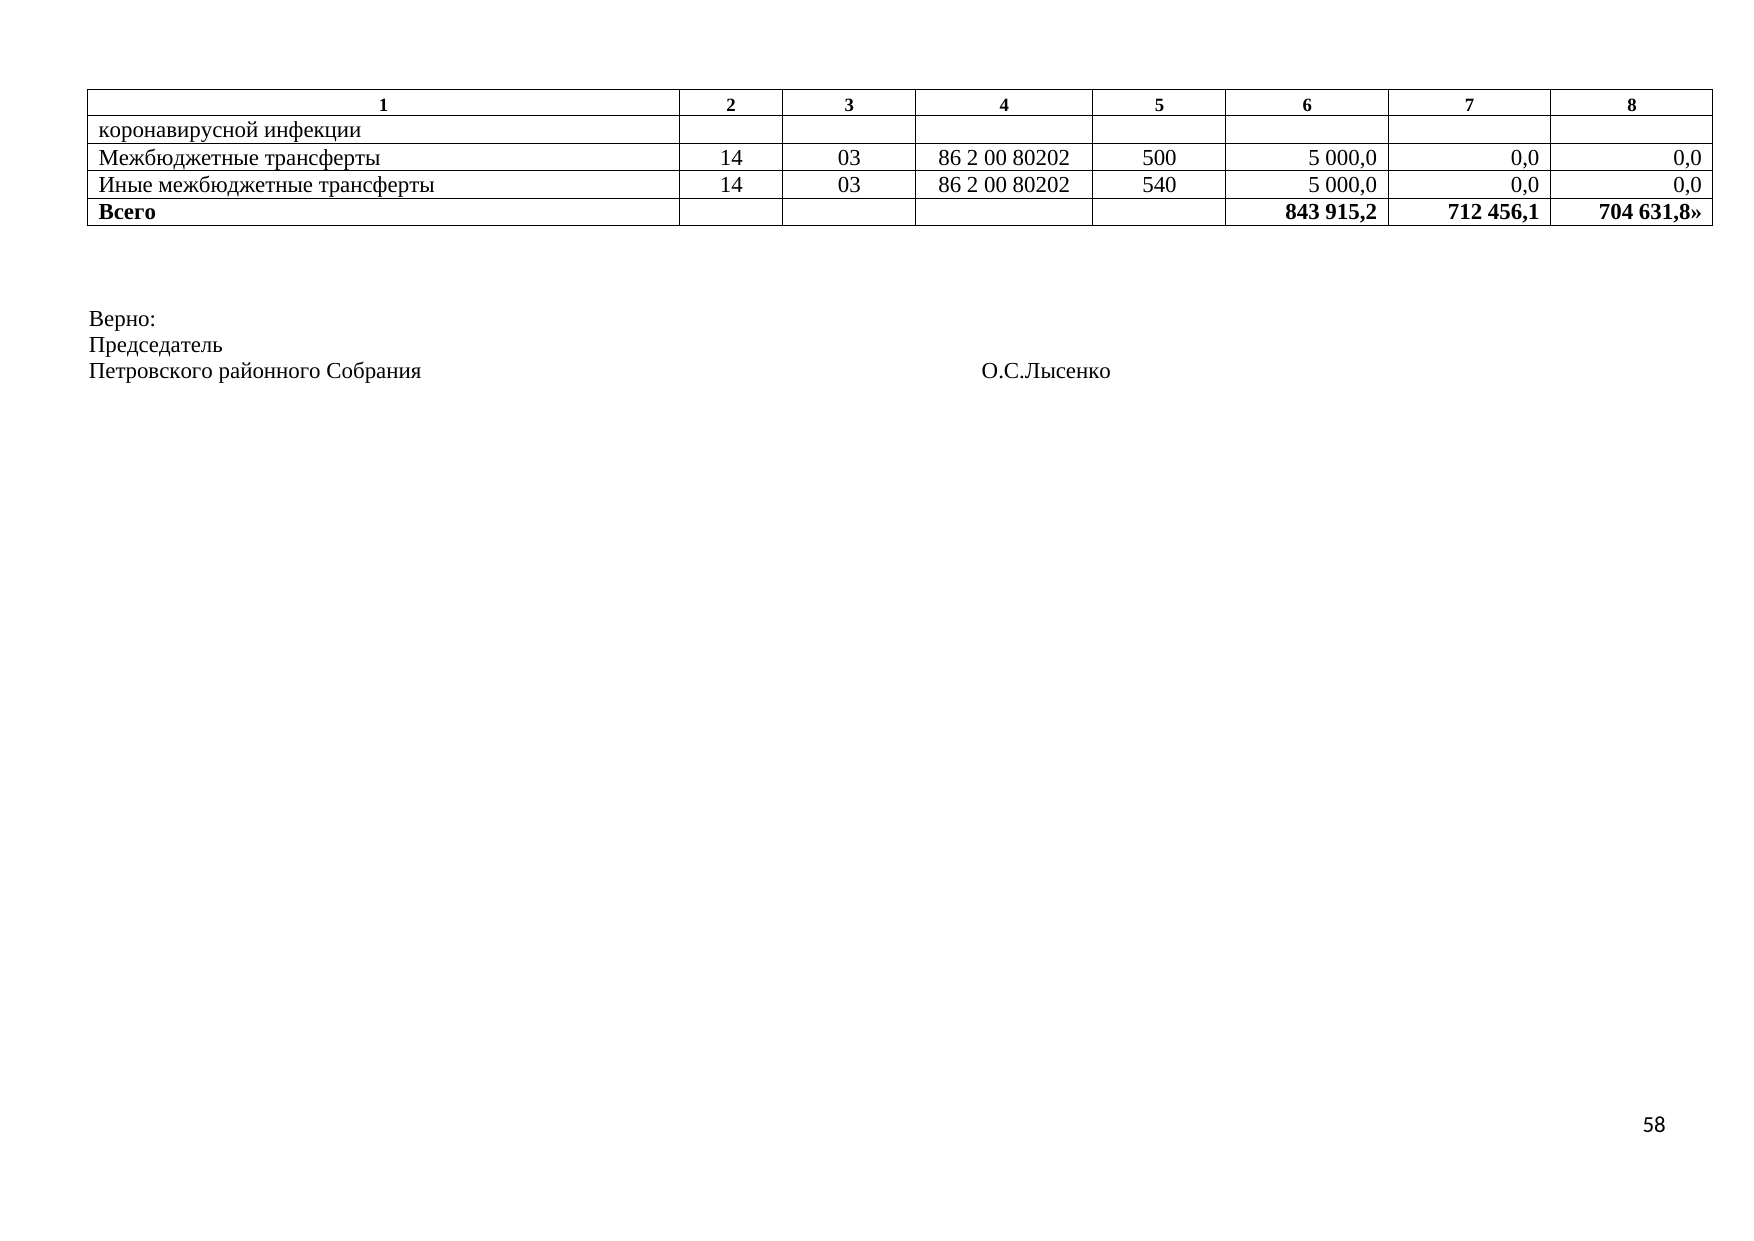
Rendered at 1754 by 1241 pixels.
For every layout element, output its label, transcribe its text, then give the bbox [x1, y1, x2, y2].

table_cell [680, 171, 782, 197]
text Верно: [89, 305, 1665, 331]
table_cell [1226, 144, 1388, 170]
table_header 4 [916, 90, 1092, 115]
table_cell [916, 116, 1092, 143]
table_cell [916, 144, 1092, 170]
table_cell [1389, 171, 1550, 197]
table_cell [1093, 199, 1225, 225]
table_header 5 [1093, 90, 1225, 115]
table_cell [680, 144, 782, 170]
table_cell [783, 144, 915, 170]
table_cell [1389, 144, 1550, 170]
text Председатель [89, 331, 1665, 358]
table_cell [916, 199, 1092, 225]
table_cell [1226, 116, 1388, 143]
table_header 7 [1389, 90, 1550, 115]
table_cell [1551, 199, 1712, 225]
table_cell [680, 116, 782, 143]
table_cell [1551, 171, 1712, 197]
table_header 2 [680, 90, 782, 115]
table_header 8 [1551, 90, 1712, 115]
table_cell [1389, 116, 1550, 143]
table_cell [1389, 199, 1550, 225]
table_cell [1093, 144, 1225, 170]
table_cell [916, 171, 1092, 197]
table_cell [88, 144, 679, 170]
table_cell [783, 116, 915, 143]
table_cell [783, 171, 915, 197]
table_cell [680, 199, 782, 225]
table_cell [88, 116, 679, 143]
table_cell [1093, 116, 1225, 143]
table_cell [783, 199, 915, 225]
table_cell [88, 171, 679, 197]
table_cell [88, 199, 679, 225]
table_header 3 [783, 90, 915, 115]
text Петровского районного Собрания О.С.Лысенко [89, 358, 1665, 384]
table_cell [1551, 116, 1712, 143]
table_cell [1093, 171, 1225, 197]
table_header 1 [88, 90, 679, 115]
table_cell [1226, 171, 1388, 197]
table_header 6 [1226, 90, 1388, 115]
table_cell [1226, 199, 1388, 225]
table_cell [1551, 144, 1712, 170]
